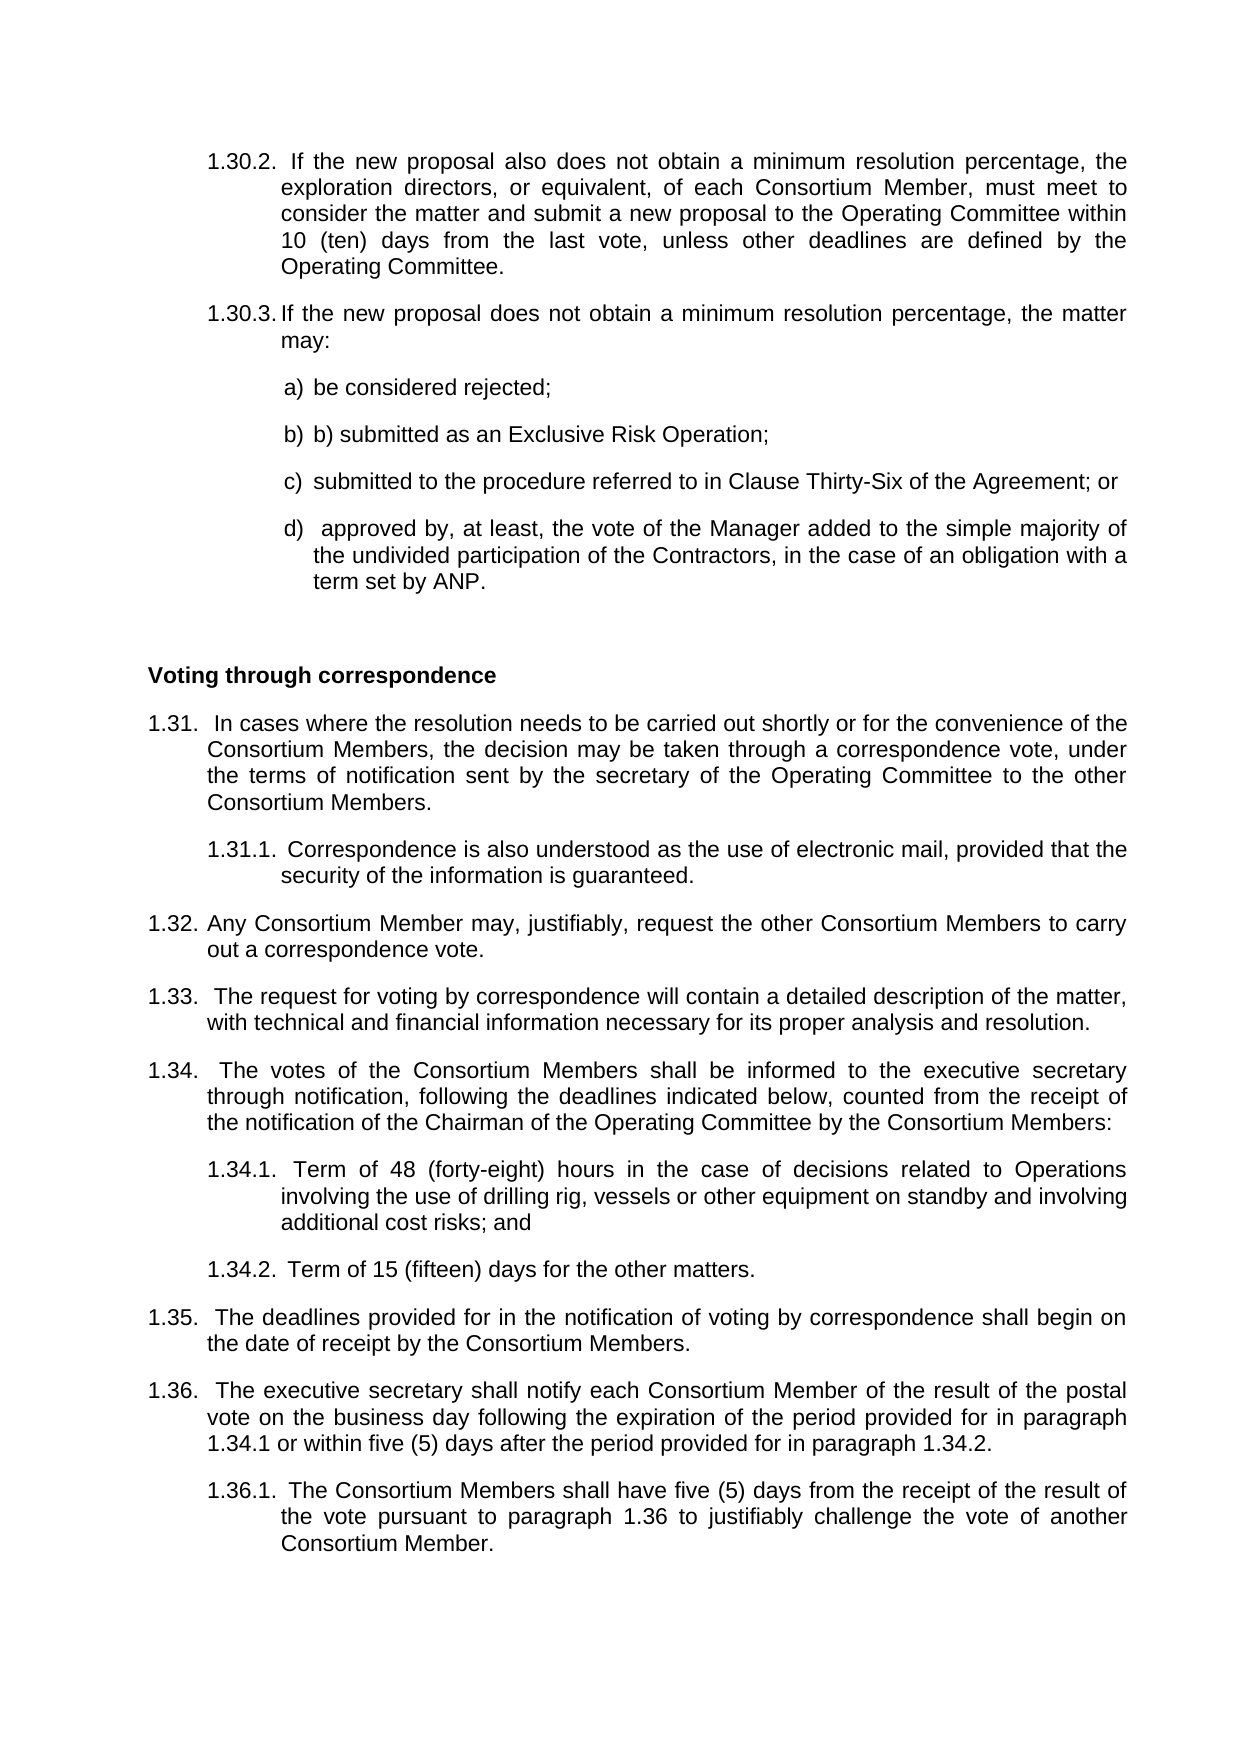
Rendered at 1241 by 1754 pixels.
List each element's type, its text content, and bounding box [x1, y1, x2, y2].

text Correspondence is also understood as the use of electronic mail, provided that the security of the information is guaranteed. [207, 836, 1128, 889]
list Term of 48 (forty-eight) hours in the case of decisions related to Operations involving the use of drilling rig, vessels or other equipment on standby and involving additional cost risks; and [207, 1156, 1128, 1236]
text The request for voting by correspondence will contain a detailed description of the matter, with technical and financial information necessary for its proper analysis and resolution. [148, 983, 1128, 1036]
text If the new proposal also does not obtain a minimum resolution percentage, the exploration directors, or equivalent, of each Consortium Member, must meet to consider the matter and submit a new proposal to the Operating Committee within 10 (ten) days from the last vote, unless other deadlines are defined by the Operating Committee. [207, 148, 1128, 279]
text Any Consortium Member may, justifiably, request the other Consortium Members to carry out a correspondence vote. [148, 909, 1128, 962]
text In cases where the resolution needs to be carried out shortly or for the convenience of the Consortium Members, the decision may be taken through a correspondence vote, under the terms of notification sent by the secretary of the Operating Committee to the other Consortium Members. [148, 710, 1128, 815]
list be considered rejected; [283, 374, 1128, 400]
list The votes of the Consortium Members shall be informed to the executive secretary through notification, following the deadlines indicated below, counted from the receipt of the notification of the Chairman of the Operating Committee by the Consortium Members: [148, 1057, 1128, 1136]
list The deadlines provided for in the notification of voting by correspondence shall begin on the date of receipt by the Consortium Members. [148, 1303, 1128, 1356]
list The executive secretary shall notify each Consortium Member of the result of the postal vote on the business day following the expiration of the period provided for in paragraph 1.34.1 or within five (5) days after the period provided for in paragraph 1.34.2. [148, 1377, 1128, 1456]
list The Consortium Members shall have five (5) days from the receipt of the result of the vote pursuant to paragraph 1.36 to justifiably challenge the vote of another Consortium Member. [207, 1477, 1128, 1556]
list b) submitted as an Exclusive Risk Operation; [283, 421, 1128, 447]
text Voting through correspondence [148, 662, 1128, 689]
list submitted to the procedure referred to in Clause Thirty-Six of the Agreement; or [283, 468, 1128, 494]
text If the new proposal does not obtain a minimum resolution percentage, the matter may: [207, 300, 1128, 353]
list approved by, at least, the vote of the Manager added to the simple majority of the undivided participation of the Contractors, in the case of an obligation with a term set by ANP. [283, 515, 1128, 594]
list Term of 15 (fifteen) days for the other matters. [207, 1256, 1128, 1283]
